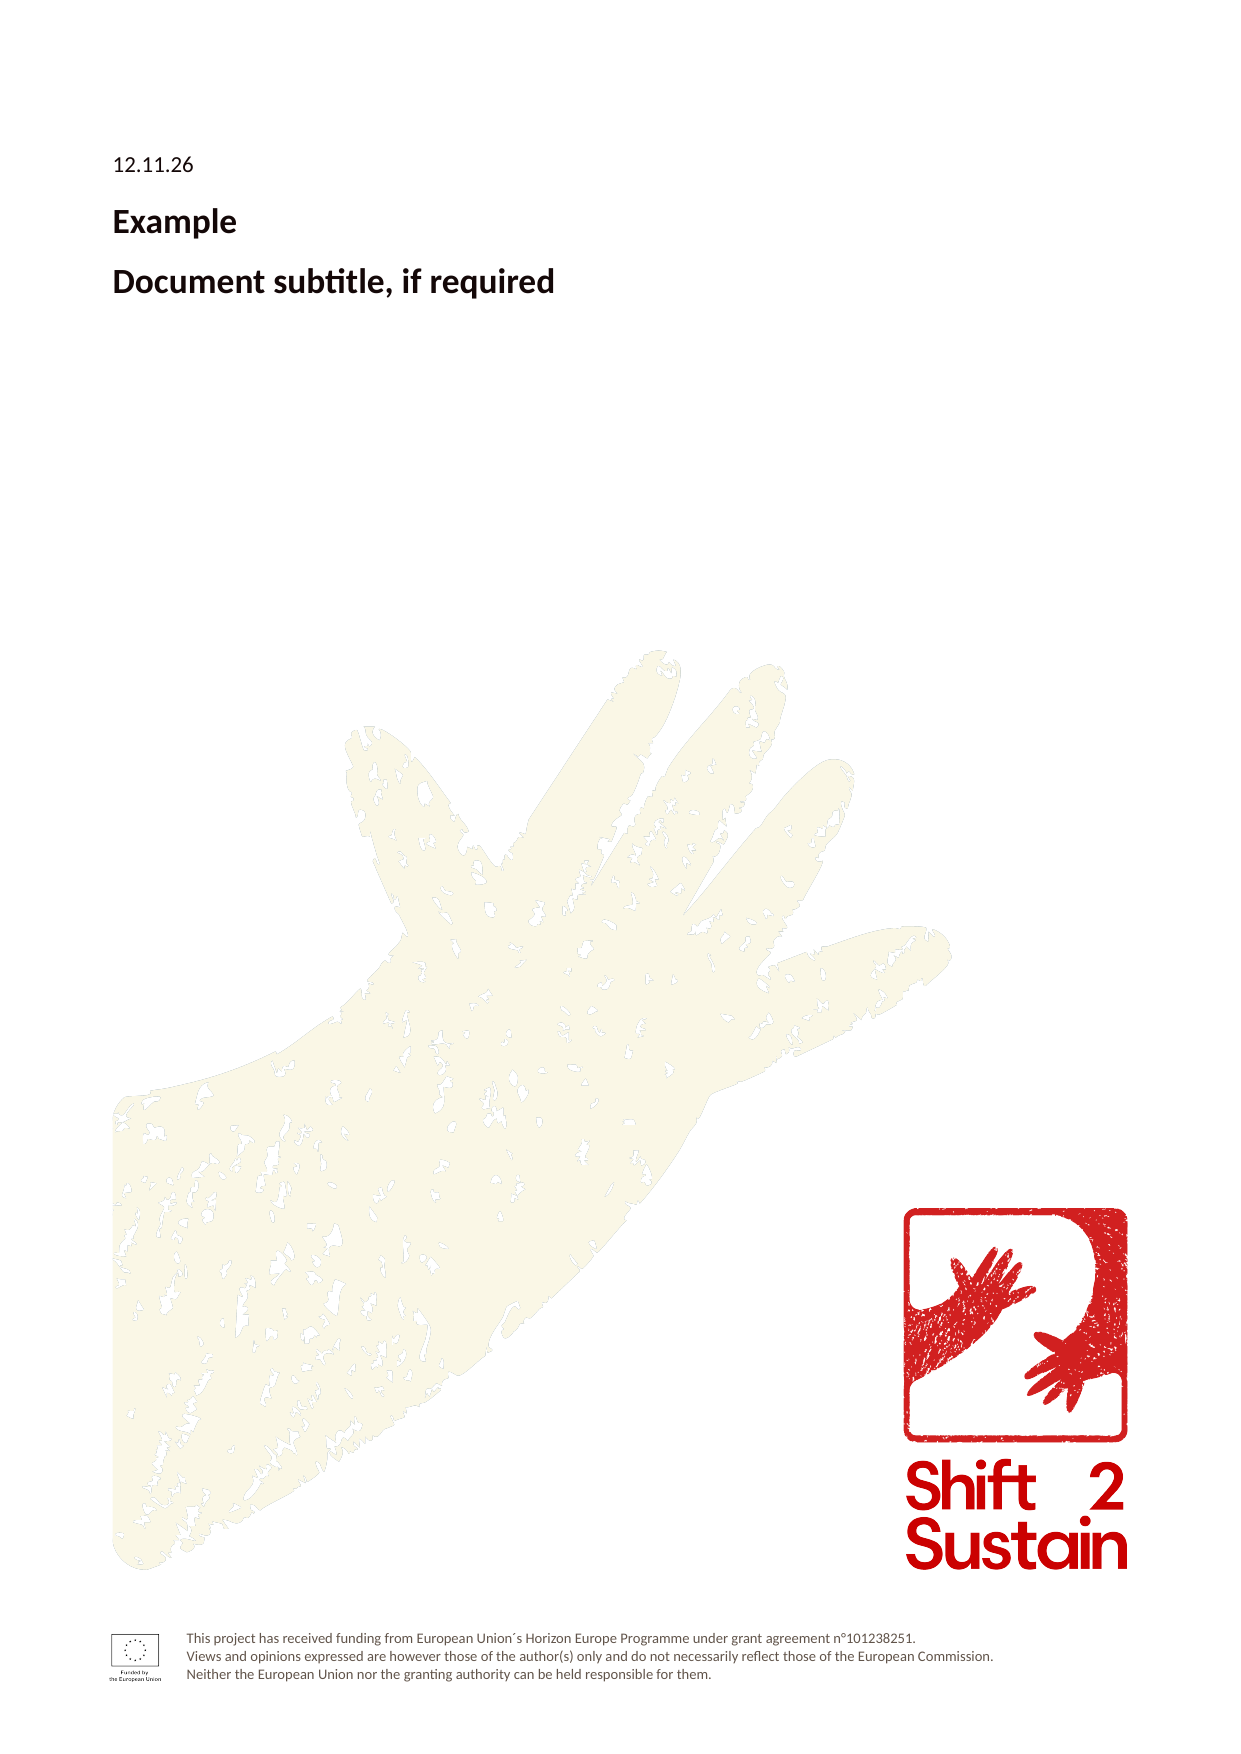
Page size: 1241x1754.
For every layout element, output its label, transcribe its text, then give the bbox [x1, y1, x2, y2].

text Document subtitle, if required [112, 259, 1128, 302]
picture [107, 1630, 164, 1687]
picture [112, 538, 1128, 1570]
